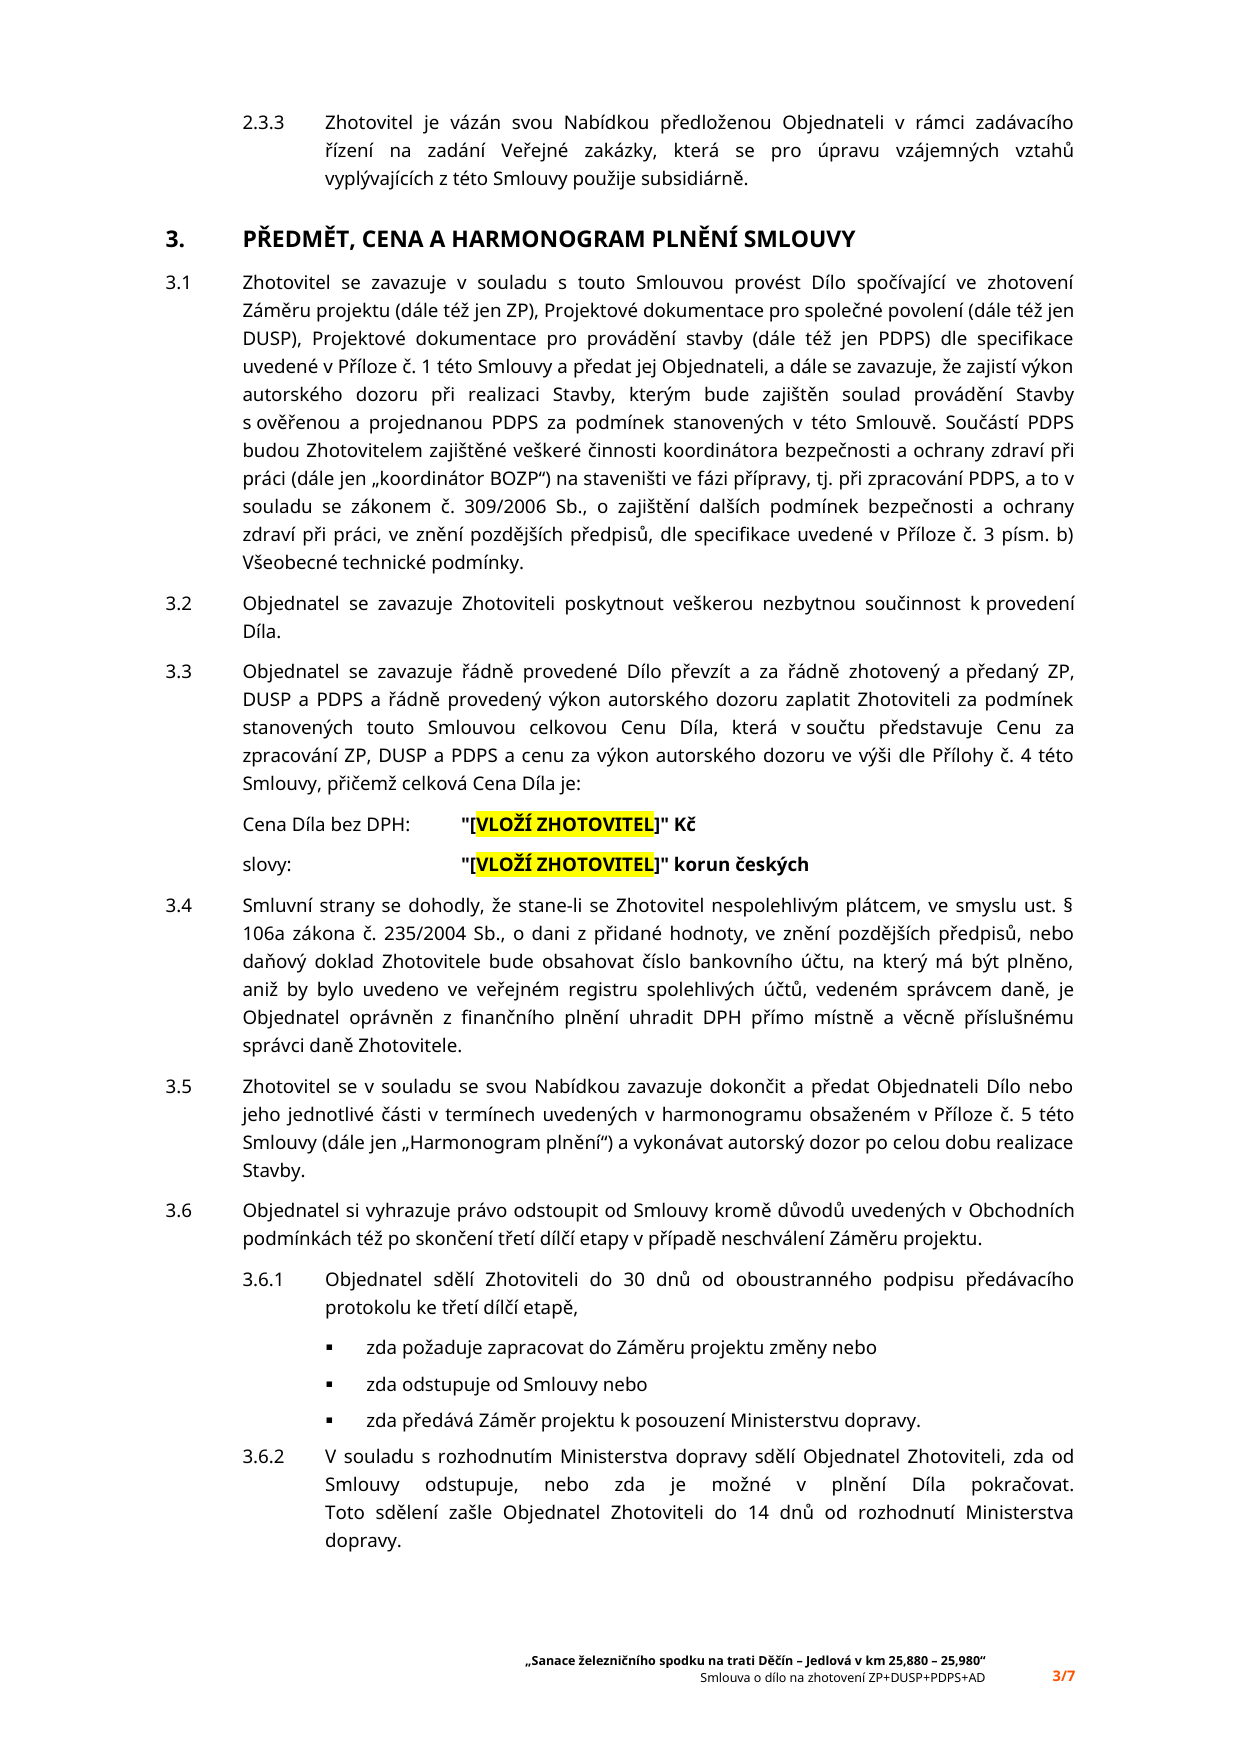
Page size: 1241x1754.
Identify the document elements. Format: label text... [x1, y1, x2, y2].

text Zhotovitel je vázán svou Nabídkou předloženou Objednateli v rámci zadávacího řízení na zadání Veřejné zakázky, která se pro úpravu vzájemných vztahů vyplývajících z této Smlouvy použije subsidiárně. [242, 109, 1075, 191]
text Zhotovitel se v souladu se svou Nabídkou zavazuje dokončit a předat Objednateli Dílo nebo jeho jednotlivé části v termínech uvedených v harmonogramu obsaženém v Příloze č. 5 této Smlouvy (dále jen „Harmonogram plnění“) a vykonávat autorský dozor po celou dobu realizace Stavby. [165, 1073, 1075, 1182]
text slovy: "[VLOŽÍ ZHOTOVITEL]" korun českých [654, 852, 1075, 877]
text Zhotovitel se zavazuje v souladu s touto Smlouvou provést Dílo spočívající ve zhotovení Záměru projektu (dále též jen ZP), Projektové dokumentace pro společné povolení (dále též jen DUSP), Projektové dokumentace pro provádění stavby (dále též jen PDPS) dle specifikace uvedené v Příloze č. 1 této Smlouvy a předat jej Objednateli, a dále se zavazuje, že zajistí výkon autorského dozoru při realizaci Stavby, kterým bude zajištěn soulad provádění Stavby s ověřenou a projednanou PDPS za podmínek stanovených v této Smlouvě. Součástí PDPS budou Zhotovitelem zajištěné veškeré činnosti koordinátora bezpečnosti a ochrany zdraví při práci (dále jen „koordinátor BOZP“) na staveništi ve fázi přípravy, tj. při zpracování PDPS, a to v souladu se zákonem č. 309/2006 Sb., o zajištění dalších podmínek bezpečnosti a ochrany zdraví při práci, ve znění pozdějších předpisů, dle specifikace uvedené v Příloze č. 3 písm. b) Všeobecné technické podmínky. [165, 269, 1075, 575]
text Cena Díla bez DPH: "[VLOŽÍ ZHOTOVITEL]" Kč [654, 811, 1075, 837]
list Objednatel sdělí Zhotoviteli do 30 dnů od oboustranného podpisu předávacího protokolu ke třetí dílčí etapě, [242, 1266, 1075, 1319]
text slovy: "[VLOŽÍ ZHOTOVITEL]" korun českých [242, 852, 476, 877]
list zda požaduje zapracovat do Záměru projektu změny nebo [325, 1334, 1075, 1360]
list zda předává Záměr projektu k posouzení Ministerstvu dopravy. [325, 1407, 1075, 1433]
list V souladu s rozhodnutím Ministerstva dopravy sdělí Objednatel Zhotoviteli, zda od Smlouvy odstupuje, nebo zda je možné v plnění Díla pokračovat. Toto sdělení zašle Objednatel Zhotoviteli do 14 dnů od rozhodnutí Ministerstva dopravy. [242, 1444, 1075, 1553]
text Objednatel se zavazuje řádně provedené Dílo převzít a za řádně zhotovený a předaný ZP, DUSP a PDPS a řádně provedený výkon autorského dozoru zaplatit Zhotoviteli za podmínek stanovených touto Smlouvou celkovou Cenu Díla, která v součtu představuje Cenu za zpracování ZP, DUSP a PDPS a cenu za výkon autorského dozoru ve výši dle Přílohy č. 4 této Smlouvy, přičemž celková Cena Díla je: [165, 659, 1075, 796]
text Cena Díla bez DPH: "[VLOŽÍ ZHOTOVITEL]" Kč [242, 811, 476, 837]
list Objednatel si vyhrazuje právo odstoupit od Smlouvy kromě důvodů uvedených v Obchodních podmínkách též po skončení třetí dílčí etapy v případě neschválení Záměru projektu. [165, 1197, 1075, 1251]
text Smluvní strany se dohodly, že stane-li se Zhotovitel nespolehlivým plátcem, ve smyslu ust. § 106a zákona č. 235/2004 Sb., o dani z přidané hodnoty, ve znění pozdějších předpisů, nebo daňový doklad Zhotovitele bude obsahovat číslo bankovního účtu, na který má být plněno, aniž by bylo uvedeno ve veřejném registru spolehlivých účtů, vedeném správcem daně, je Objednatel oprávněn z finančního plnění uhradit DPH přímo místně a věcně příslušnému správci daně Zhotovitele. [165, 892, 1075, 1058]
list zda odstupuje od Smlouvy nebo [325, 1371, 1075, 1396]
text PŘEDMĚT, CENA A HARMONOGRAM PLNĚNÍ SMLOUVY [165, 222, 1075, 254]
text Objednatel se zavazuje Zhotoviteli poskytnout veškerou nezbytnou součinnost k provedení Díla. [165, 590, 1075, 644]
